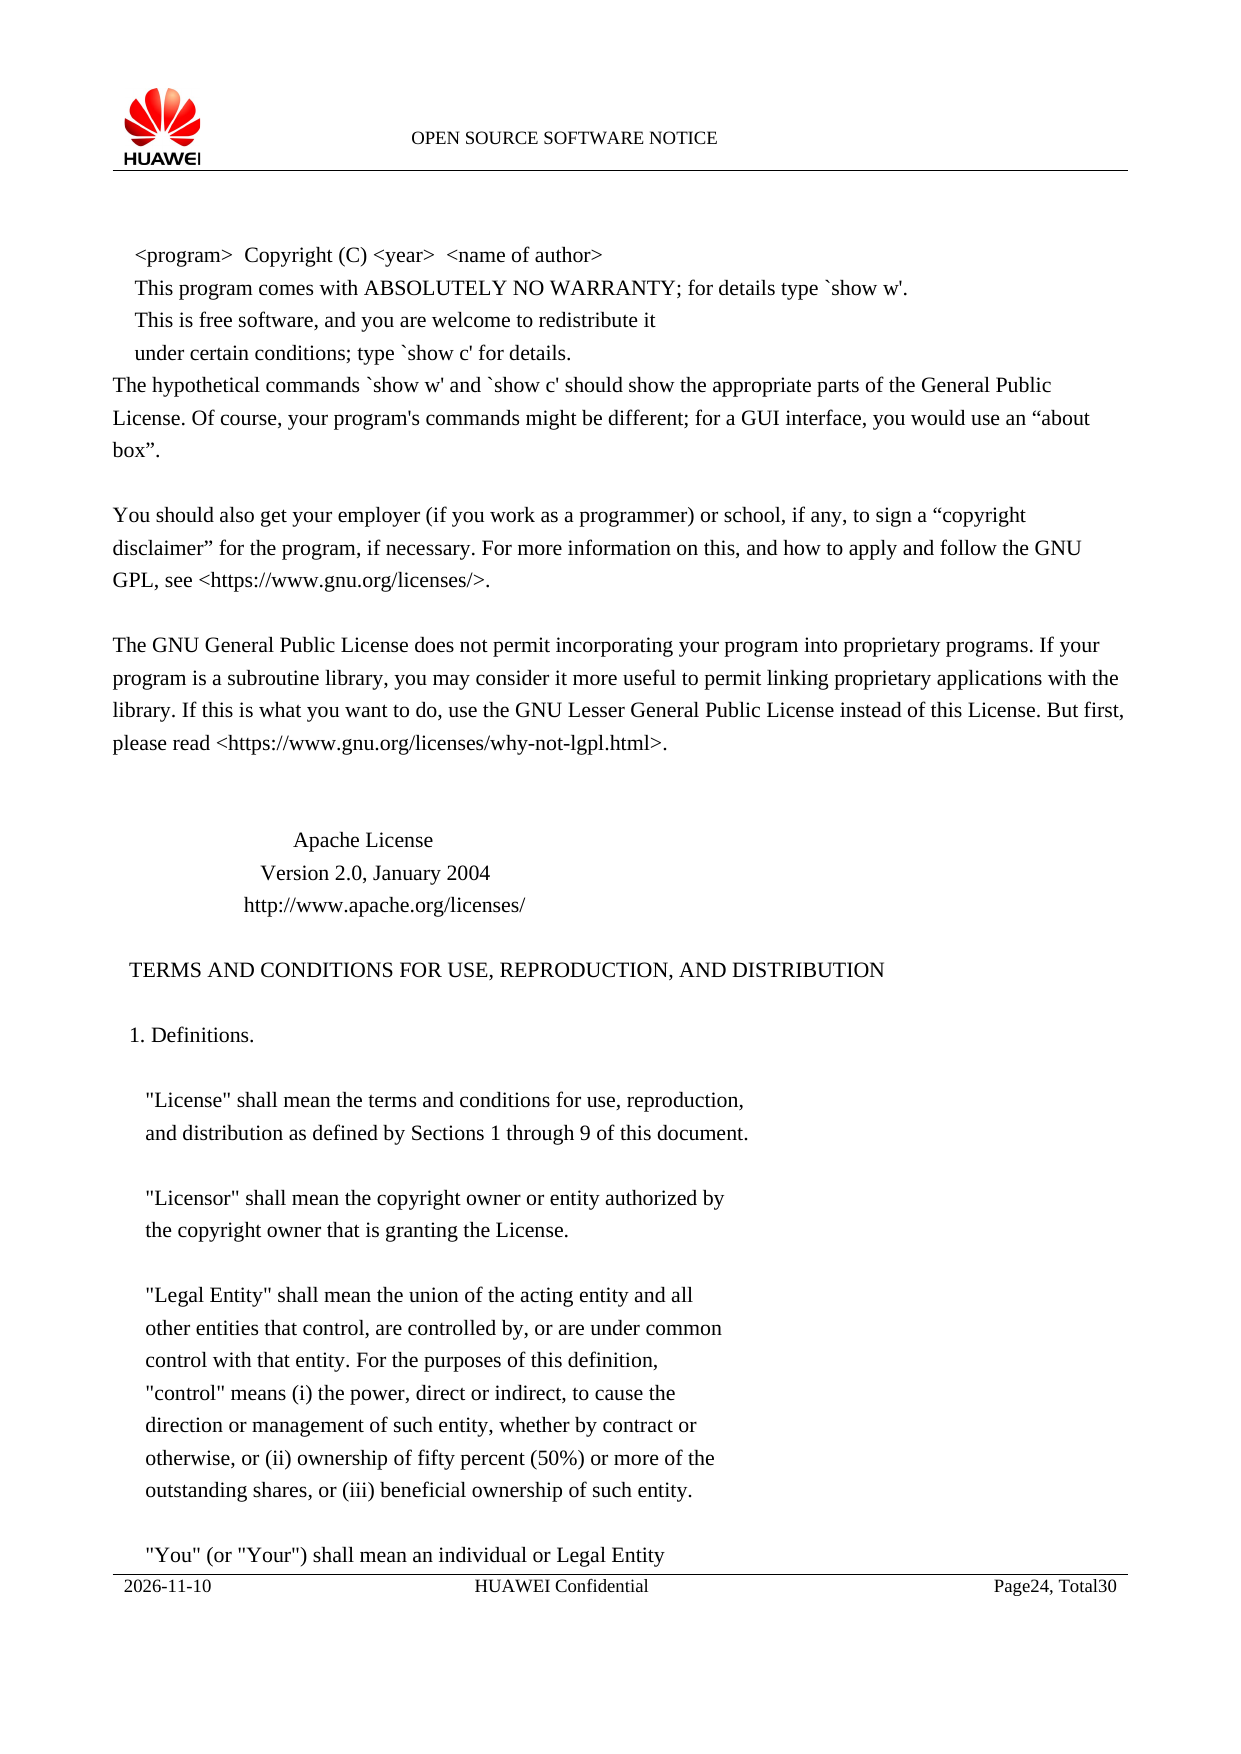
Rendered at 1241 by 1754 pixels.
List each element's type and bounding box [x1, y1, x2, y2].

picture [124, 88, 201, 165]
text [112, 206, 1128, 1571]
